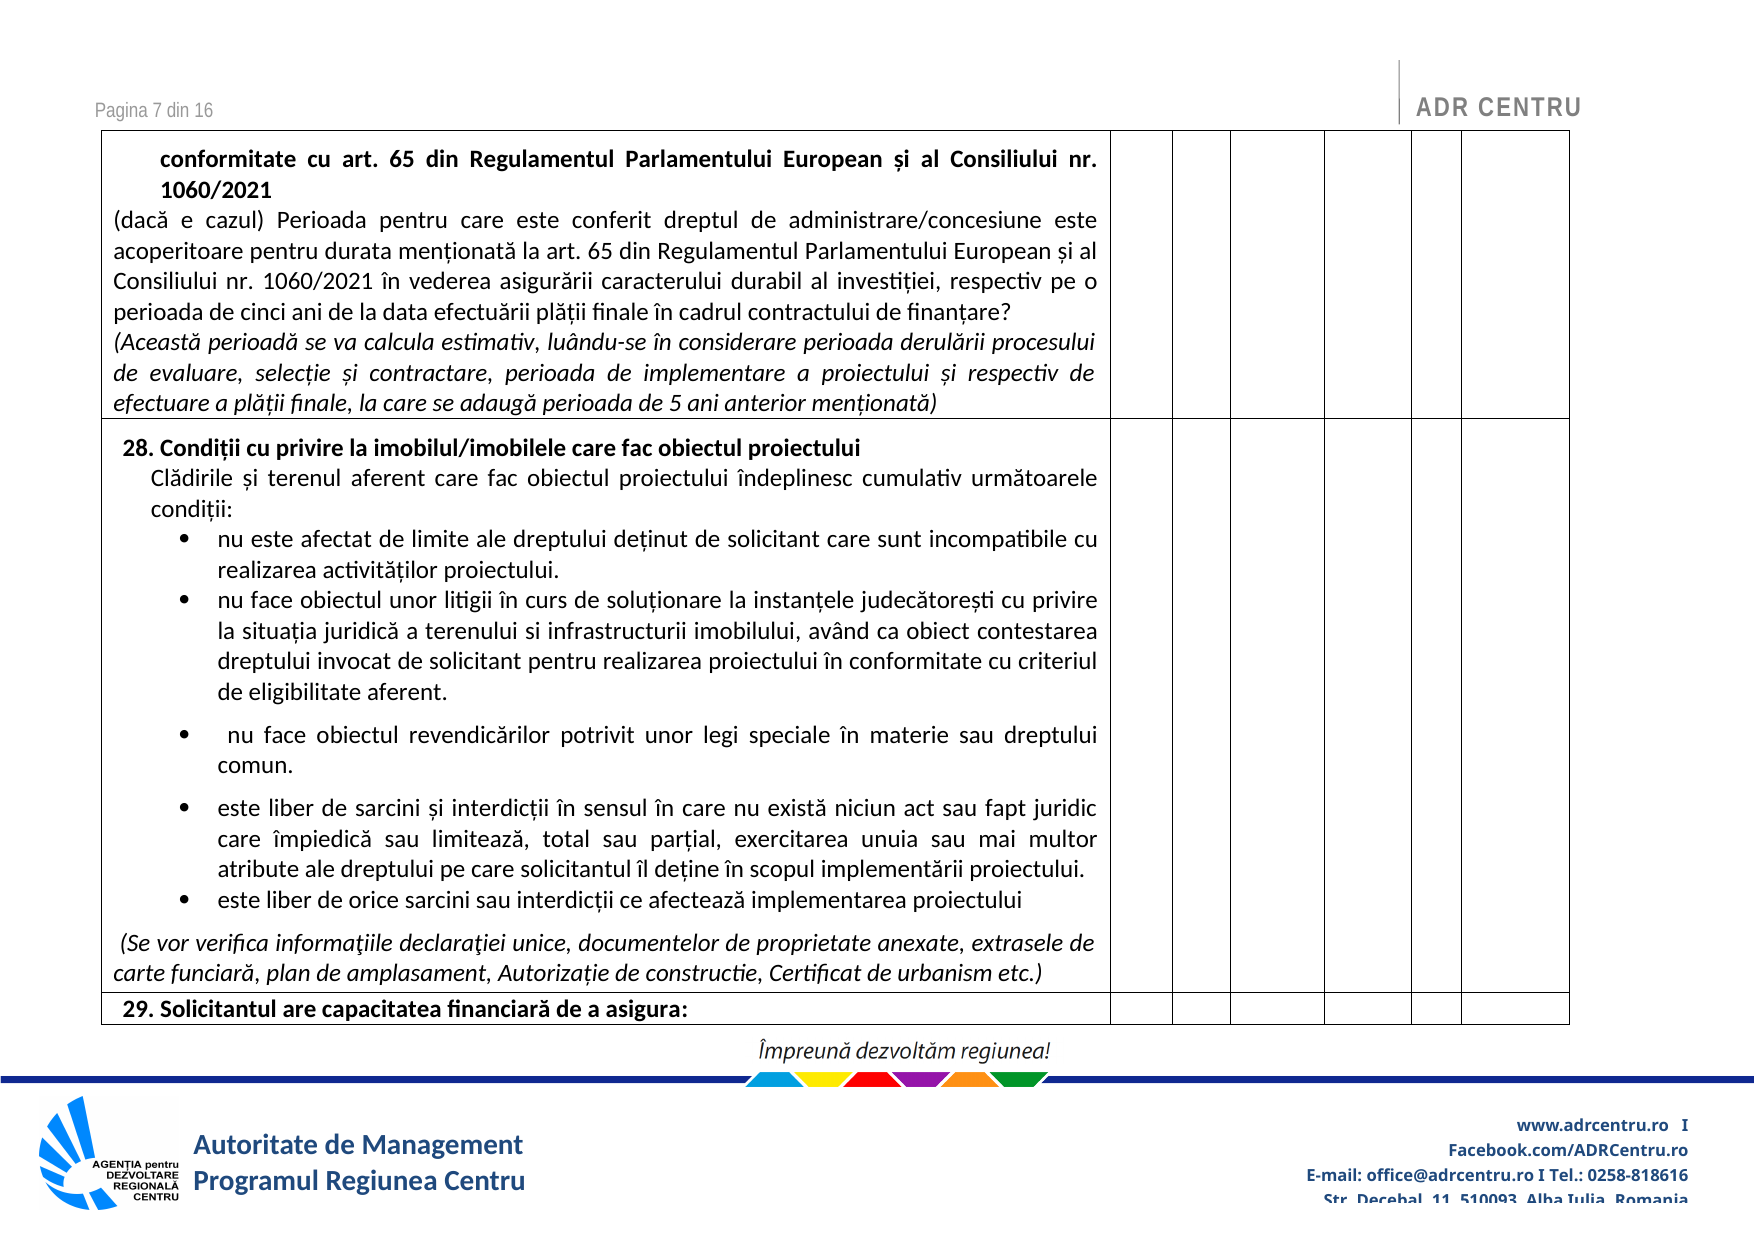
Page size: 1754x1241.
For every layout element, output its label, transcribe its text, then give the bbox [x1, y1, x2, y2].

table_cell [1111, 131, 1172, 418]
table_cell Condiții cu privire la imobilul/imobilele care fac obiectul proiectului Clădirile şi terenul aferent care fac obiectul proiectului îndeplinesc cumulativ următoarele condiții: nu este afectat de limite ale dreptului deținut de solicitant care sunt incompatibile cu realizarea activităților proiectului. nu face obiectul unor litigii în curs de soluționare la instanțele judecătorești cu privire la situația juridică a terenului si infrastructurii imobilului, având ca obiect contestarea dreptului invocat de solicitant pentru realizarea proiectului în conformitate cu criteriul de eligibilitate aferent. nu face obiectul revendicărilor potrivit unor legi speciale în materie sau dreptului comun. este liber de sarcini și interdicții în sensul în care nu există niciun act sau fapt juridic care împiedică sau limitează, total sau parțial, exercitarea unuia sau mai multor atribute ale dreptului pe care solicitantul îl deține în scopul implementării proiectului. este liber de orice sarcini sau interdicții ce afectează implementarea proiectului (Se vor verifica informaţiile declaraţiei unice, documentelor de proprietate anexate, extrasele de carte funciară, plan de amplasament, Autorizație de constructie, Certificat de urbanism etc.) [102, 419, 1110, 992]
picture [745, 1037, 1064, 1064]
table_cell [1412, 993, 1461, 1024]
table_cell [1412, 131, 1461, 418]
table_cell [1173, 993, 1230, 1024]
table_cell [1231, 993, 1324, 1024]
table_cell [1325, 993, 1411, 1024]
picture [39, 1096, 179, 1210]
table_cell [1462, 993, 1569, 1024]
table_cell [1462, 131, 1569, 418]
table_cell [1111, 993, 1172, 1024]
table_cell [1231, 419, 1324, 992]
table_cell [1111, 419, 1172, 992]
table_cell [1462, 419, 1569, 992]
table_cell [1325, 131, 1411, 418]
table_cell [1325, 419, 1411, 992]
picture [0, 1072, 758, 1087]
table_cell [1231, 131, 1324, 418]
table_cell [1412, 419, 1461, 992]
table_cell [1173, 419, 1230, 992]
table_cell [1173, 131, 1230, 418]
picture [791, 1072, 1754, 1087]
